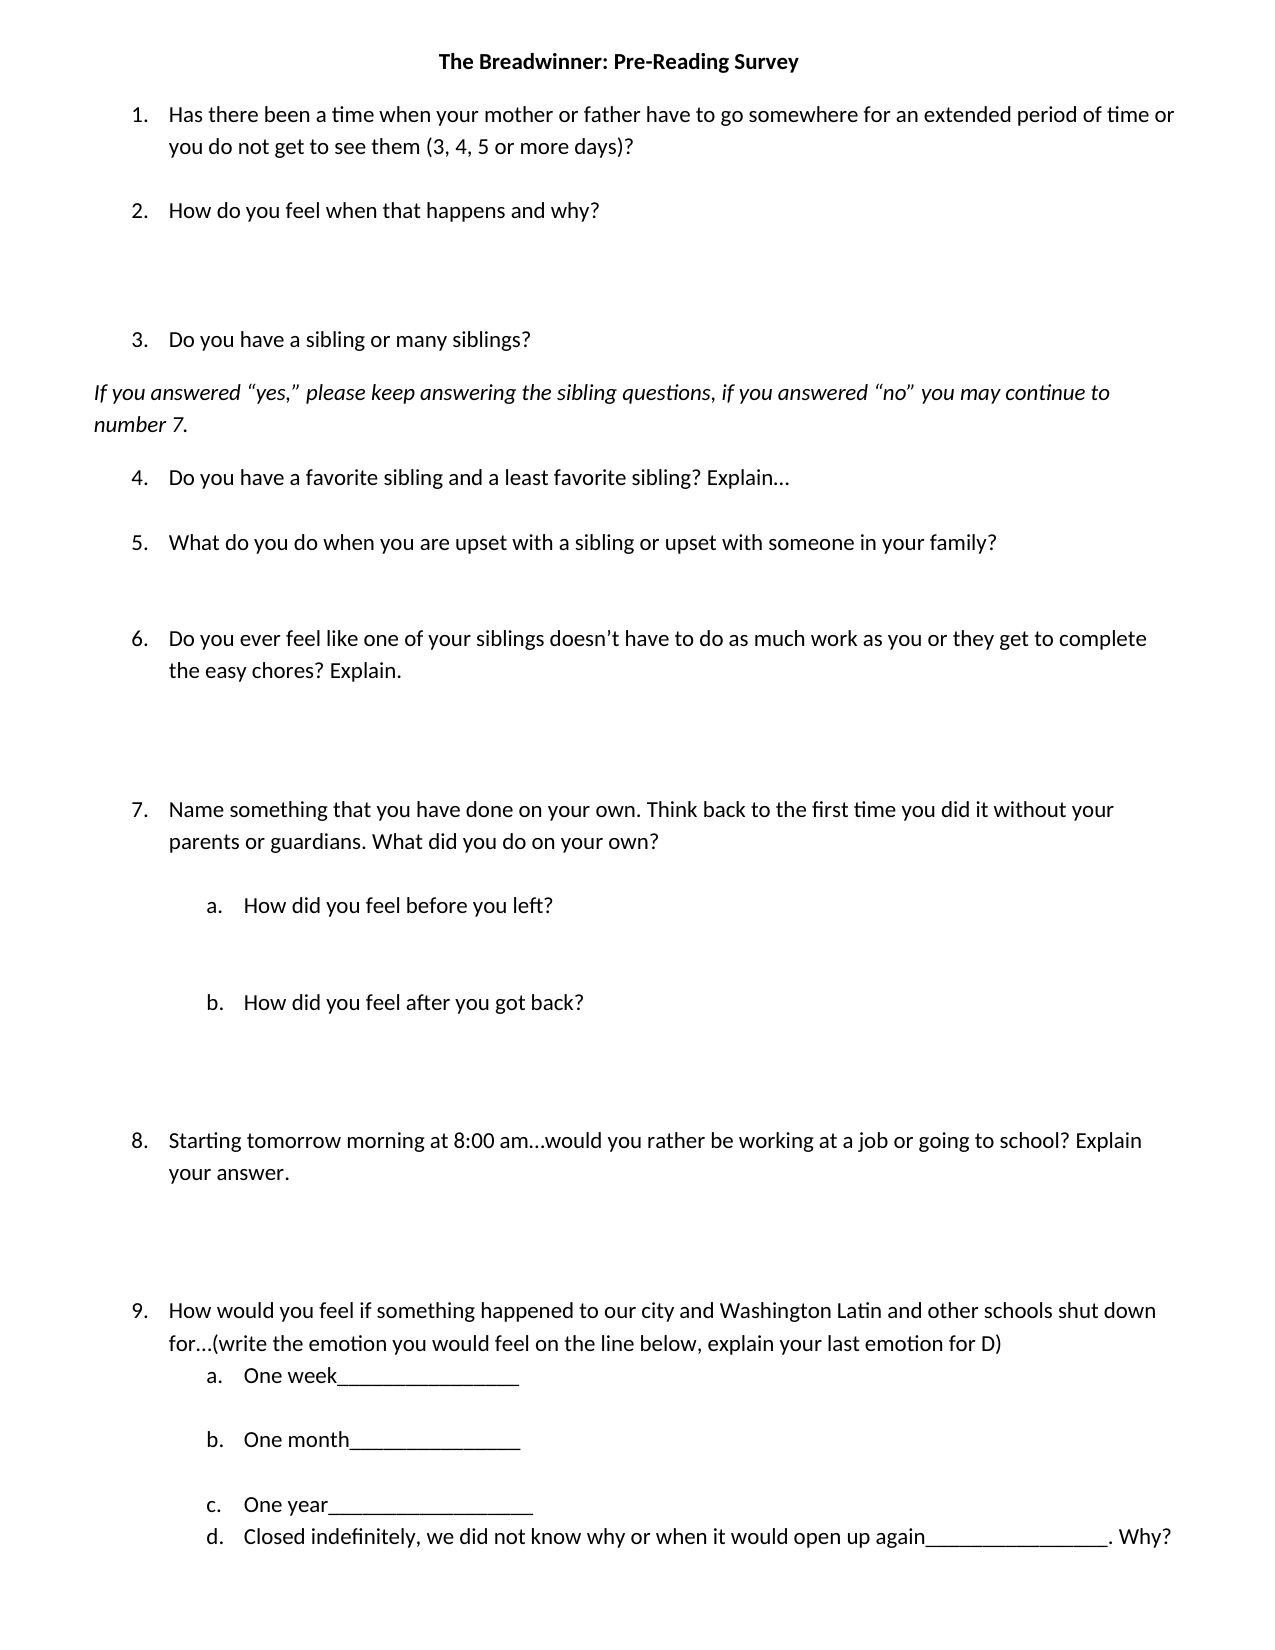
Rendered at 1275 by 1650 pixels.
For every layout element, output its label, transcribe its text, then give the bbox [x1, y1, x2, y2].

list Name something that you have done on your own. Think back to the first time you did it without your parents or guardians. What did you do on your own? [131, 795, 1181, 855]
list One year__________________ [206, 1490, 1181, 1518]
list Do you have a favorite sibling and a least favorite sibling? Explain… [131, 463, 1181, 491]
list Do you have a sibling or many siblings? [131, 325, 1181, 353]
list What do you do when you are upset with a sibling or upset with someone in your family? [131, 528, 1181, 556]
list How would you feel if something happened to our city and Washington Latin and other schools shut down for…(write the emotion you would feel on the line below, explain your last emotion for D) [131, 1297, 1181, 1357]
list How did you feel before you left? [206, 891, 1181, 919]
list One month_______________ [206, 1425, 1181, 1453]
list How do you feel when that happens and why? [131, 196, 1181, 224]
list Do you ever feel like one of your siblings doesn’t have to do as much work as you or they get to complete the easy chores? Explain. [131, 624, 1181, 684]
text If you answered “yes,” please keep answering the sibling questions, if you answered “no” you may continue to number 7. [94, 378, 1181, 438]
list Has there been a time when your mother or father have to go somewhere for an extended period of time or you do not get to see them (3, 4, 5 or more days)? [131, 100, 1181, 160]
list How did you feel after you got back? [206, 988, 1181, 1016]
list One week________________ [206, 1361, 1181, 1389]
text The Breadwinner: Pre-Reading Survey [56, 47, 1181, 75]
list Closed indefinitely, we did not know why or when it would open up again________________. Why? [206, 1522, 1181, 1550]
list Starting tomorrow morning at 8:00 am…would you rather be working at a job or going to school? Explain your answer. [131, 1126, 1181, 1186]
